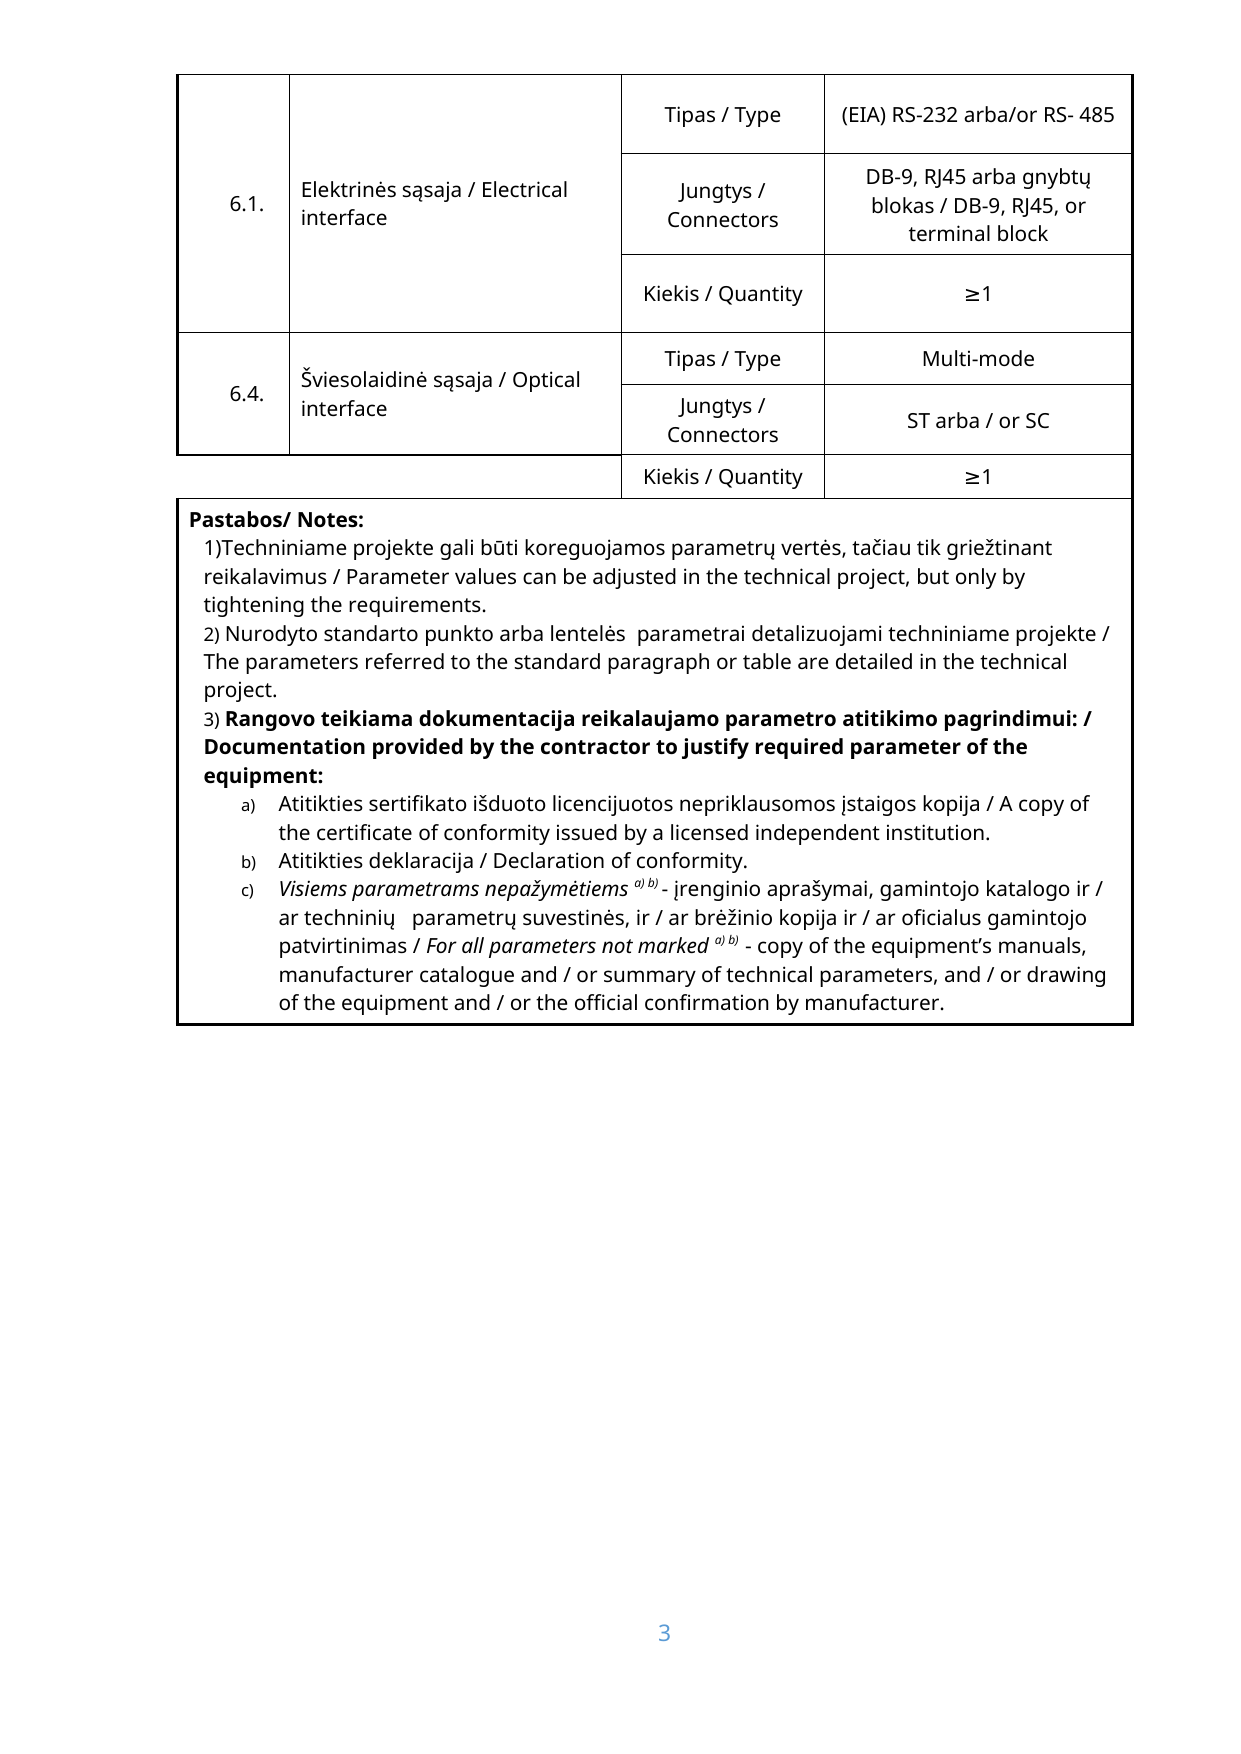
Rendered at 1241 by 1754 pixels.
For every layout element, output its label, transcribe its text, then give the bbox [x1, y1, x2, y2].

table_cell Jungtys / Connectors [622, 385, 824, 454]
table_cell Jungtys / Connectors [622, 154, 824, 253]
table_cell Tipas / Type [622, 333, 824, 384]
table_cell ≥1 [825, 455, 1131, 497]
table_cell Kiekis / Quantity [622, 455, 824, 497]
table_cell (EIA) RS-232 arba/or RS- 485 [825, 75, 1131, 153]
table_cell Multi-mode [825, 333, 1131, 384]
table_cell Pastabos/ Notes: 1)Techniniame projekte gali būti koreguojamos parametrų vertės, tačiau tik griežtinant reikalavimus / Parameter values can be adjusted in the technical project, but only by tightening the requirements. 2) Nurodyto standarto punkto arba lentelės parametrai detalizuojami techniniame projekte / The parameters referred to the standard paragraph or table are detailed in the technical project. 3) Rangovo teikiama dokumentacija reikalaujamo parametro atitikimo pagrindimui: / Documentation provided by the contractor to justify required parameter of the equipment: Atitikties sertifikato išduoto licencijuotos nepriklausomos įstaigos kopija / A copy of the certificate of conformity issued by a licensed independent institution. Atitikties deklaracija / Declaration of conformity. Visiems parametrams nepažymėtiems a) b) - įrenginio aprašymai, gamintojo katalogo ir / ar techninių parametrų suvestinės, ir / ar brėžinio kopija ir / ar oficialus gamintojo patvirtinimas / For all parameters not marked a) b) - copy of the equipment’s manuals, manufacturer catalogue and / or summary of technical parameters, and / or drawing of the equipment and / or the official confirmation by manufacturer. [179, 499, 1131, 1023]
table_cell [179, 333, 289, 454]
table_cell Šviesolaidinė sąsaja / Optical interface [290, 333, 621, 454]
table_cell ≥1 [825, 255, 1131, 331]
table_cell ST arba / or SC [825, 385, 1131, 454]
table_cell Kiekis / Quantity [622, 255, 824, 331]
table_cell Tipas / Type [622, 75, 824, 153]
table_cell [179, 75, 289, 331]
table_cell DB-9, RJ45 arba gnybtų blokas / DB-9, RJ45, or terminal block [825, 154, 1131, 253]
table_cell Elektrinės sąsaja / Electrical interface [290, 75, 621, 331]
